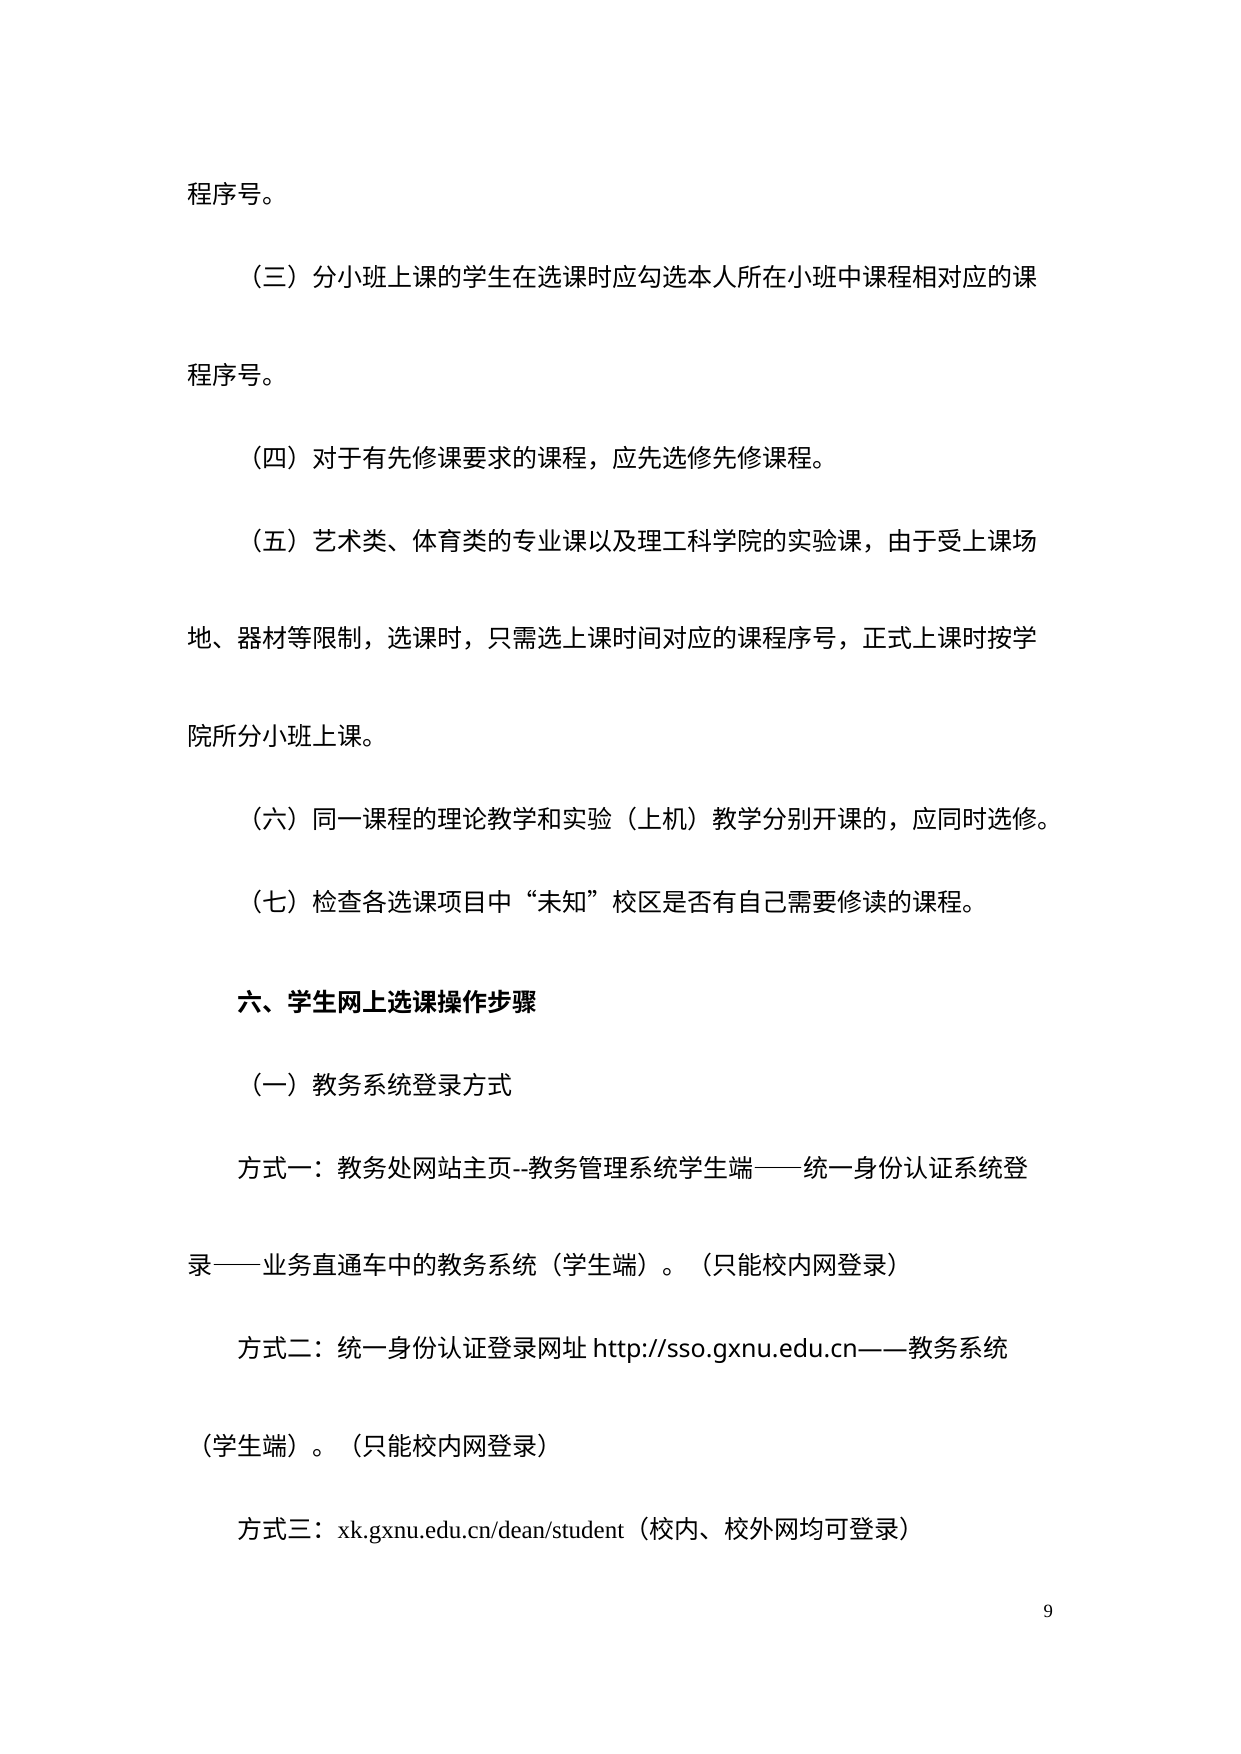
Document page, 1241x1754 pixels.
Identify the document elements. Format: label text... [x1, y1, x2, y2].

text 方式二：统一身份认证登录网址http://sso.gxnu.edu.cn——教务系统（学生端）。（只能校内网登录） [187, 1314, 1053, 1477]
text （六）同一课程的理论教学和实验（上机）教学分别开课的，应同时选修。 [187, 785, 1053, 850]
text 方式一：教务处网站主页--教务管理系统学生端——统一身份认证系统登录——业务直通车中的教务系统（学生端）。（只能校内网登录） [187, 1134, 1053, 1296]
text 六、学生网上选课操作步骤 [187, 968, 1053, 1033]
text （一）教务系统登录方式 [187, 1051, 1053, 1116]
text （五）艺术类、体育类的专业课以及理工科学院的实验课，由于受上课场地、器材等限制，选课时，只需选上课时间对应的课程序号，正式上课时按学院所分小班上课。 [187, 507, 1053, 767]
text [187, 160, 1053, 225]
text （三）分小班上课的学生在选课时应勾选本人所在小班中课程相对应的课程序号。 [187, 243, 1053, 406]
text （七）检查各选课项目中“未知”校区是否有自己需要修读的课程。 [187, 868, 1053, 933]
text 方式三：xk.gxnu.edu.cn/dean/student（校内、校外网均可登录） [187, 1495, 1053, 1560]
text （四）对于有先修课要求的课程，应先选修先修课程。 [187, 424, 1053, 489]
